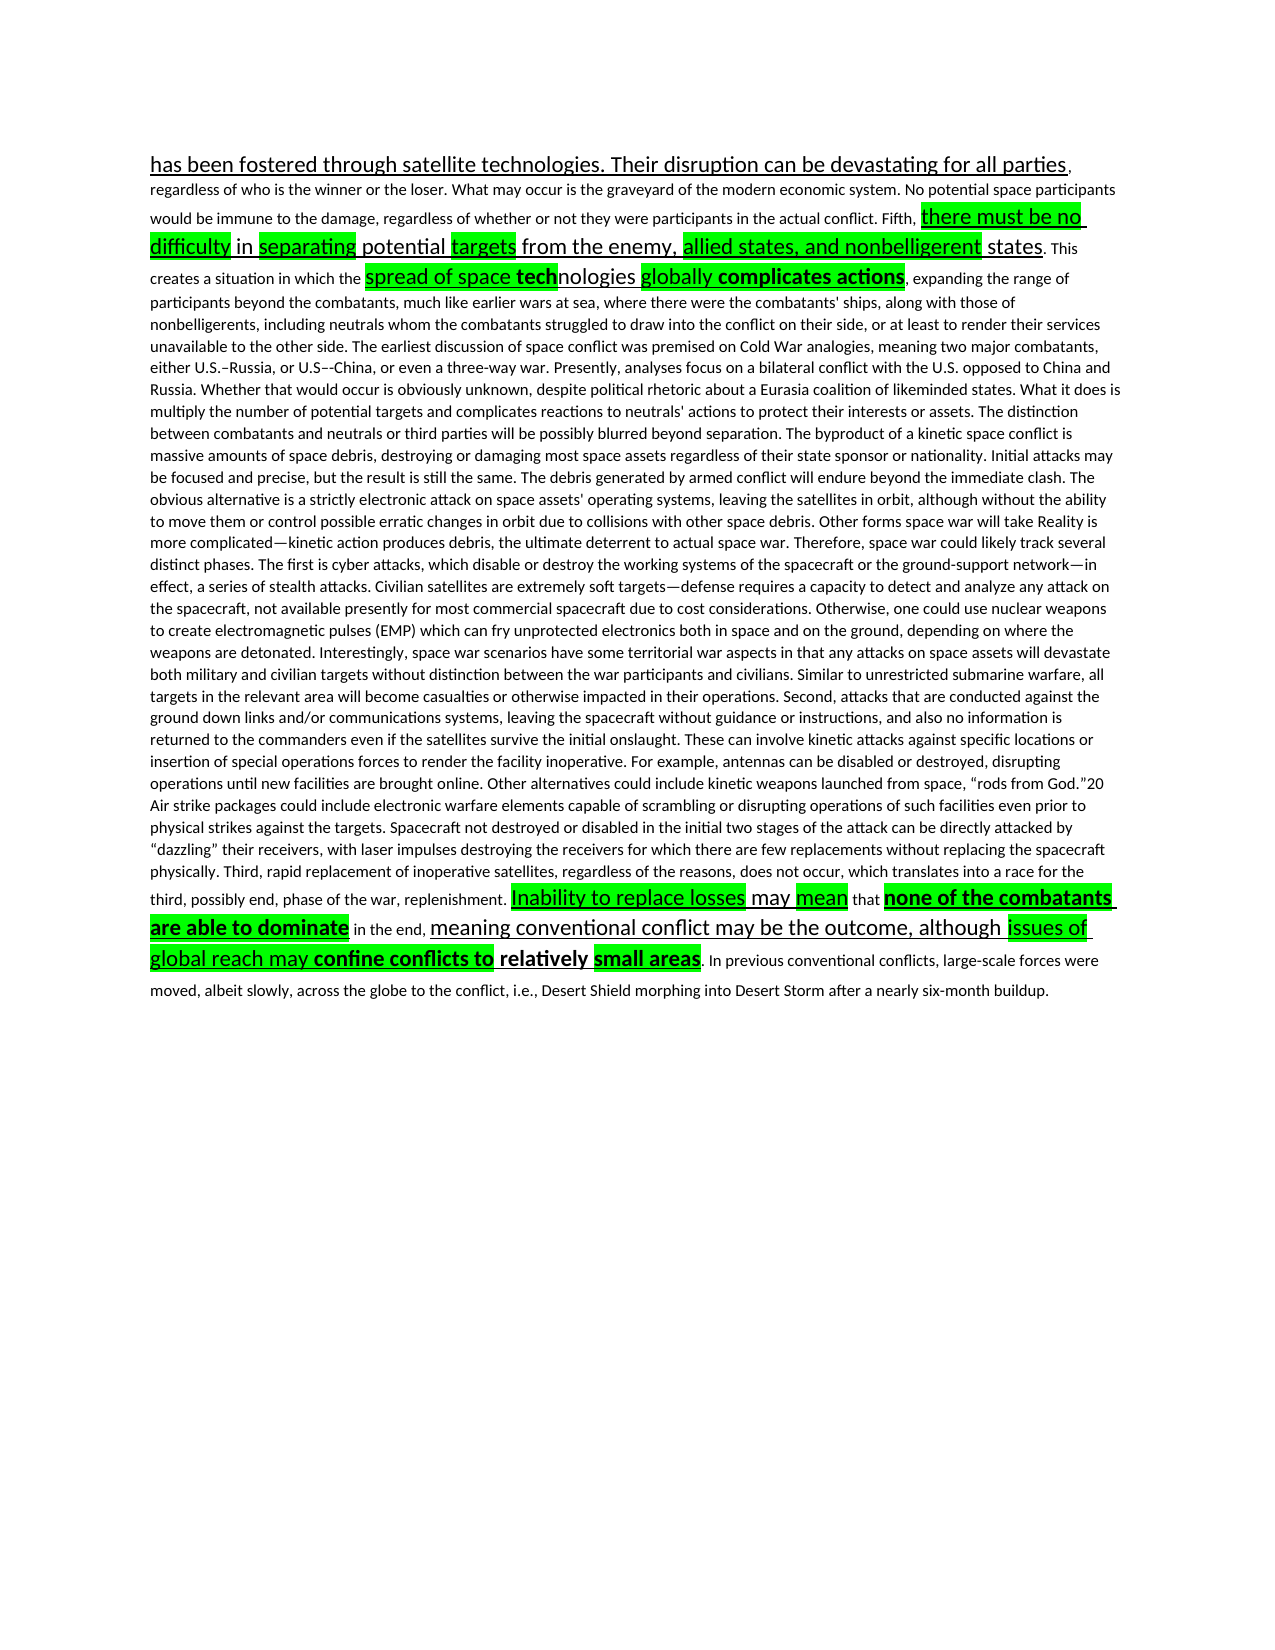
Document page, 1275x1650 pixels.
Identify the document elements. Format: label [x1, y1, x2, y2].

text [150, 150, 1125, 1002]
